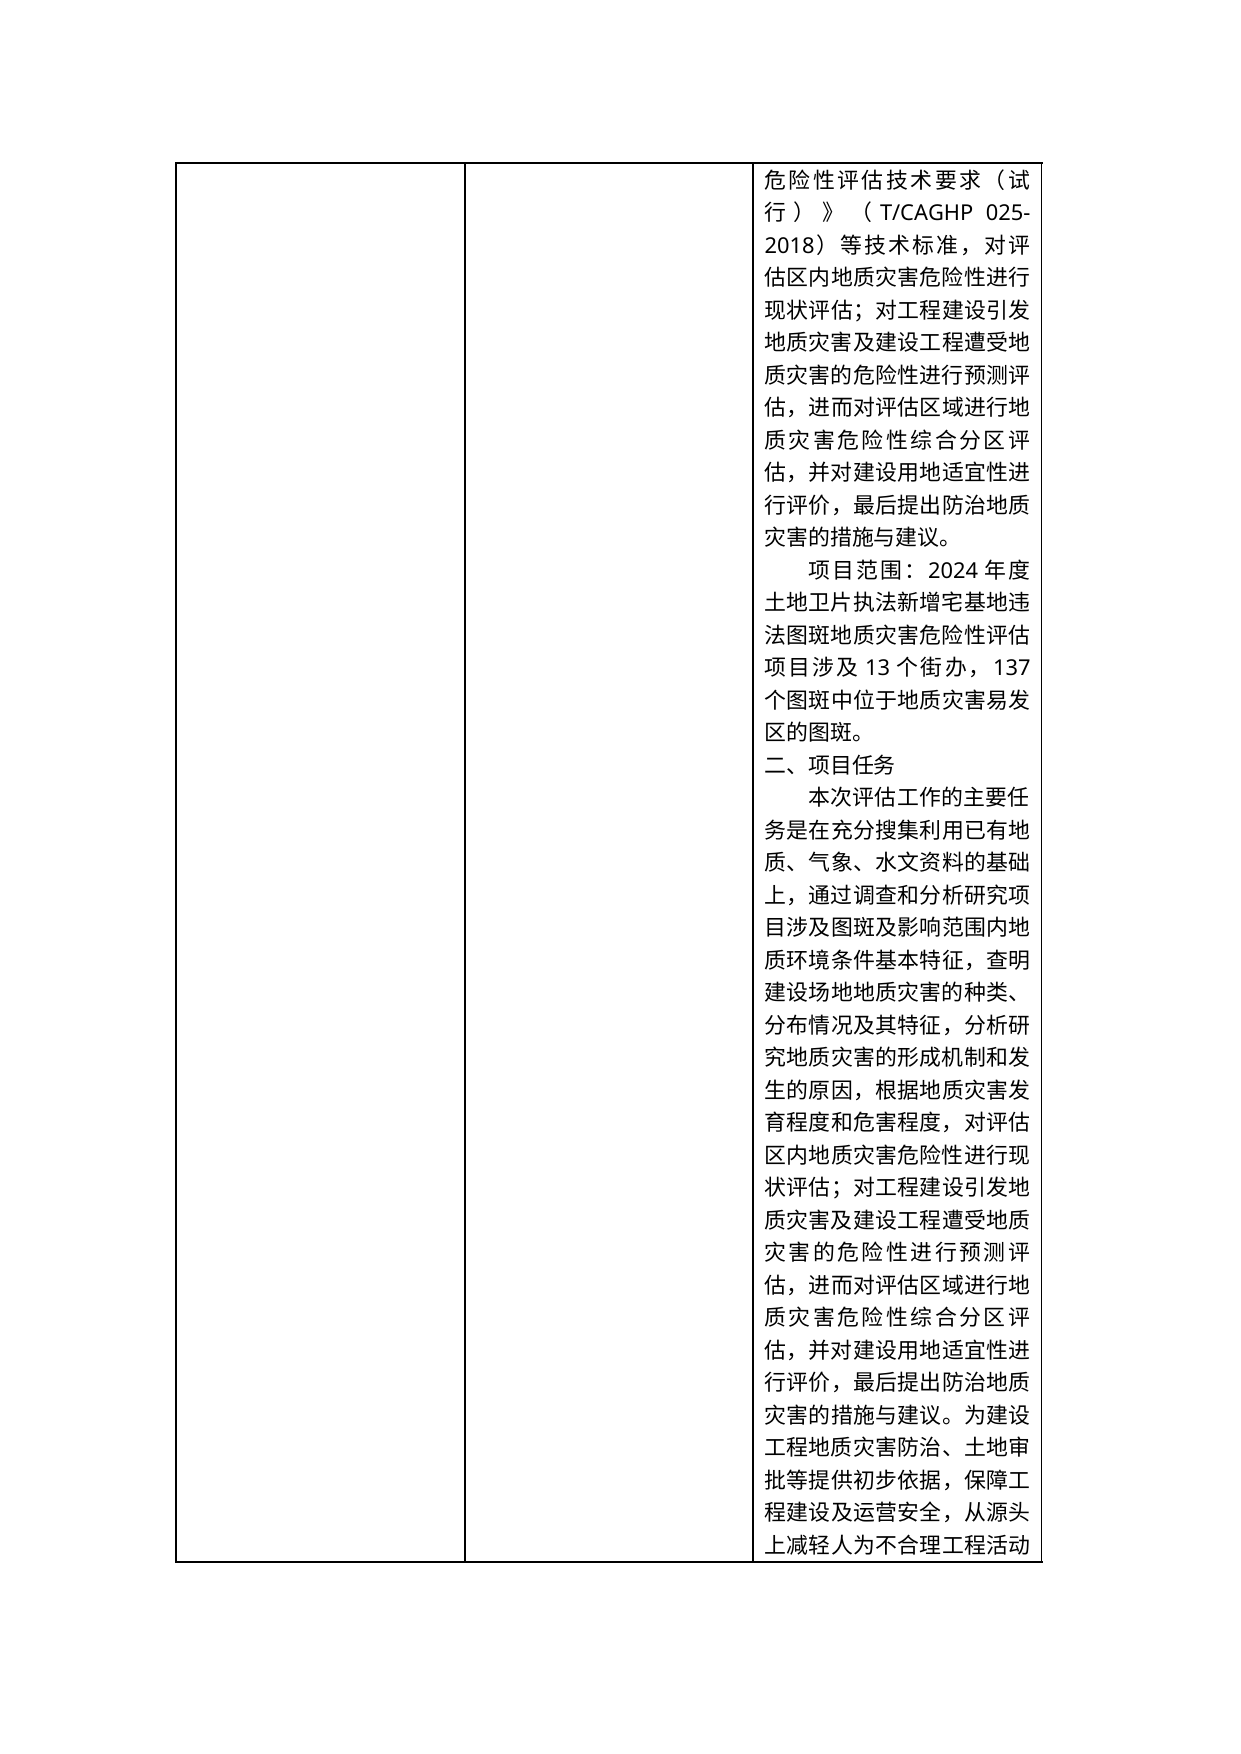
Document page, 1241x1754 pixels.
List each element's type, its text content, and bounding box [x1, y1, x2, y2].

table_cell 1 [177, 164, 464, 1561]
table_cell [466, 164, 752, 1561]
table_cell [754, 164, 1041, 1561]
